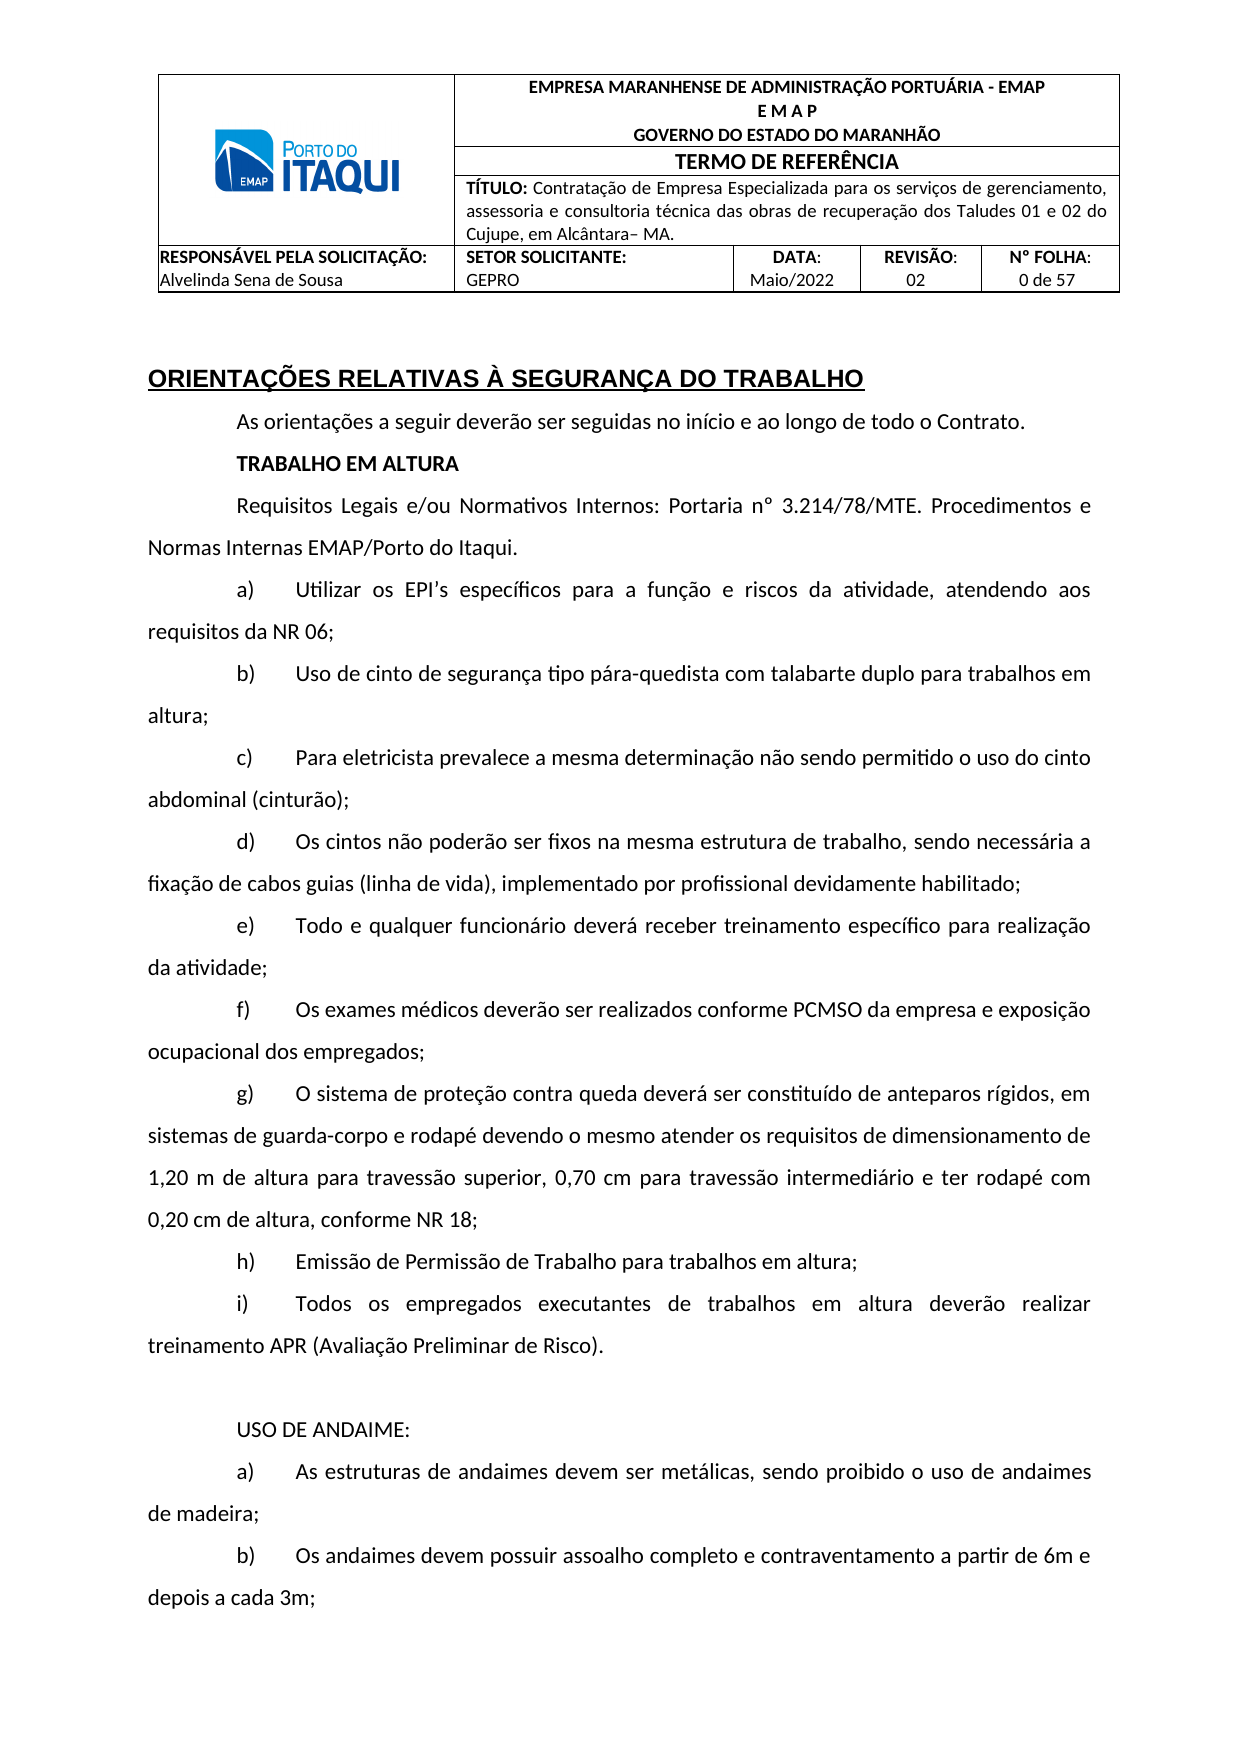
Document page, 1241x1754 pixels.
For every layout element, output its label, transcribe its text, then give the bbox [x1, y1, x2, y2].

list Todos os empregados executantes de trabalhos em altura deverão realizar treinamento APR (Avaliação Preliminar de Risco). [148, 1289, 1092, 1359]
list Todo e qualquer funcionário deverá receber treinamento específico para realização da atividade; [148, 911, 1092, 981]
list USO DE ANDAIME: [148, 1415, 1092, 1443]
list Os exames médicos deverão ser realizados conforme PCMSO da empresa e exposição ocupacional dos empregados; [148, 995, 1092, 1065]
list Os andaimes devem possuir assoalho completo e contraventamento a partir de 6m e depois a cada 3m; [148, 1541, 1092, 1611]
list As orientações a seguir deverão ser seguidas no início e ao longo de todo o Contrato. [148, 407, 1092, 436]
text ORIENTAÇÕES RELATIVAS À SEGURANÇA DO TRABALHO [148, 364, 1092, 393]
list Para eletricista prevalece a mesma determinação não sendo permitido o uso do cinto abdominal (cinturão); [148, 743, 1092, 813]
picture [209, 121, 405, 198]
list Utilizar os EPI’s específicos para a função e riscos da atividade, atendendo aos requisitos da NR 06; [148, 575, 1092, 645]
list Os cintos não poderão ser fixos na mesma estrutura de trabalho, sendo necessária a fixação de cabos guias (linha de vida), implementado por profissional devidamente habilitado; [148, 827, 1092, 897]
list Uso de cinto de segurança tipo pára-quedista com talabarte duplo para trabalhos em altura; [148, 659, 1092, 729]
text TRABALHO EM ALTURA [148, 449, 1092, 477]
list Emissão de Permissão de Trabalho para trabalhos em altura; [148, 1247, 1092, 1275]
list As estruturas de andaimes devem ser metálicas, sendo proibido o uso de andaimes de madeira; [148, 1457, 1092, 1527]
text Requisitos Legais e/ou Normativos Internos: Portaria nº 3.214/78/MTE. Procedimentos e Normas Internas EMAP/Porto do Itaqui. [148, 491, 1092, 561]
list O sistema de proteção contra queda deverá ser constituído de anteparos rígidos, em sistemas de guarda-corpo e rodapé devendo o mesmo atender os requisitos de dimensionamento de 1,20 m de altura para travessão superior, 0,70 cm para travessão intermediário e ter rodapé com 0,20 cm de altura, conforme NR 18; [148, 1079, 1092, 1233]
